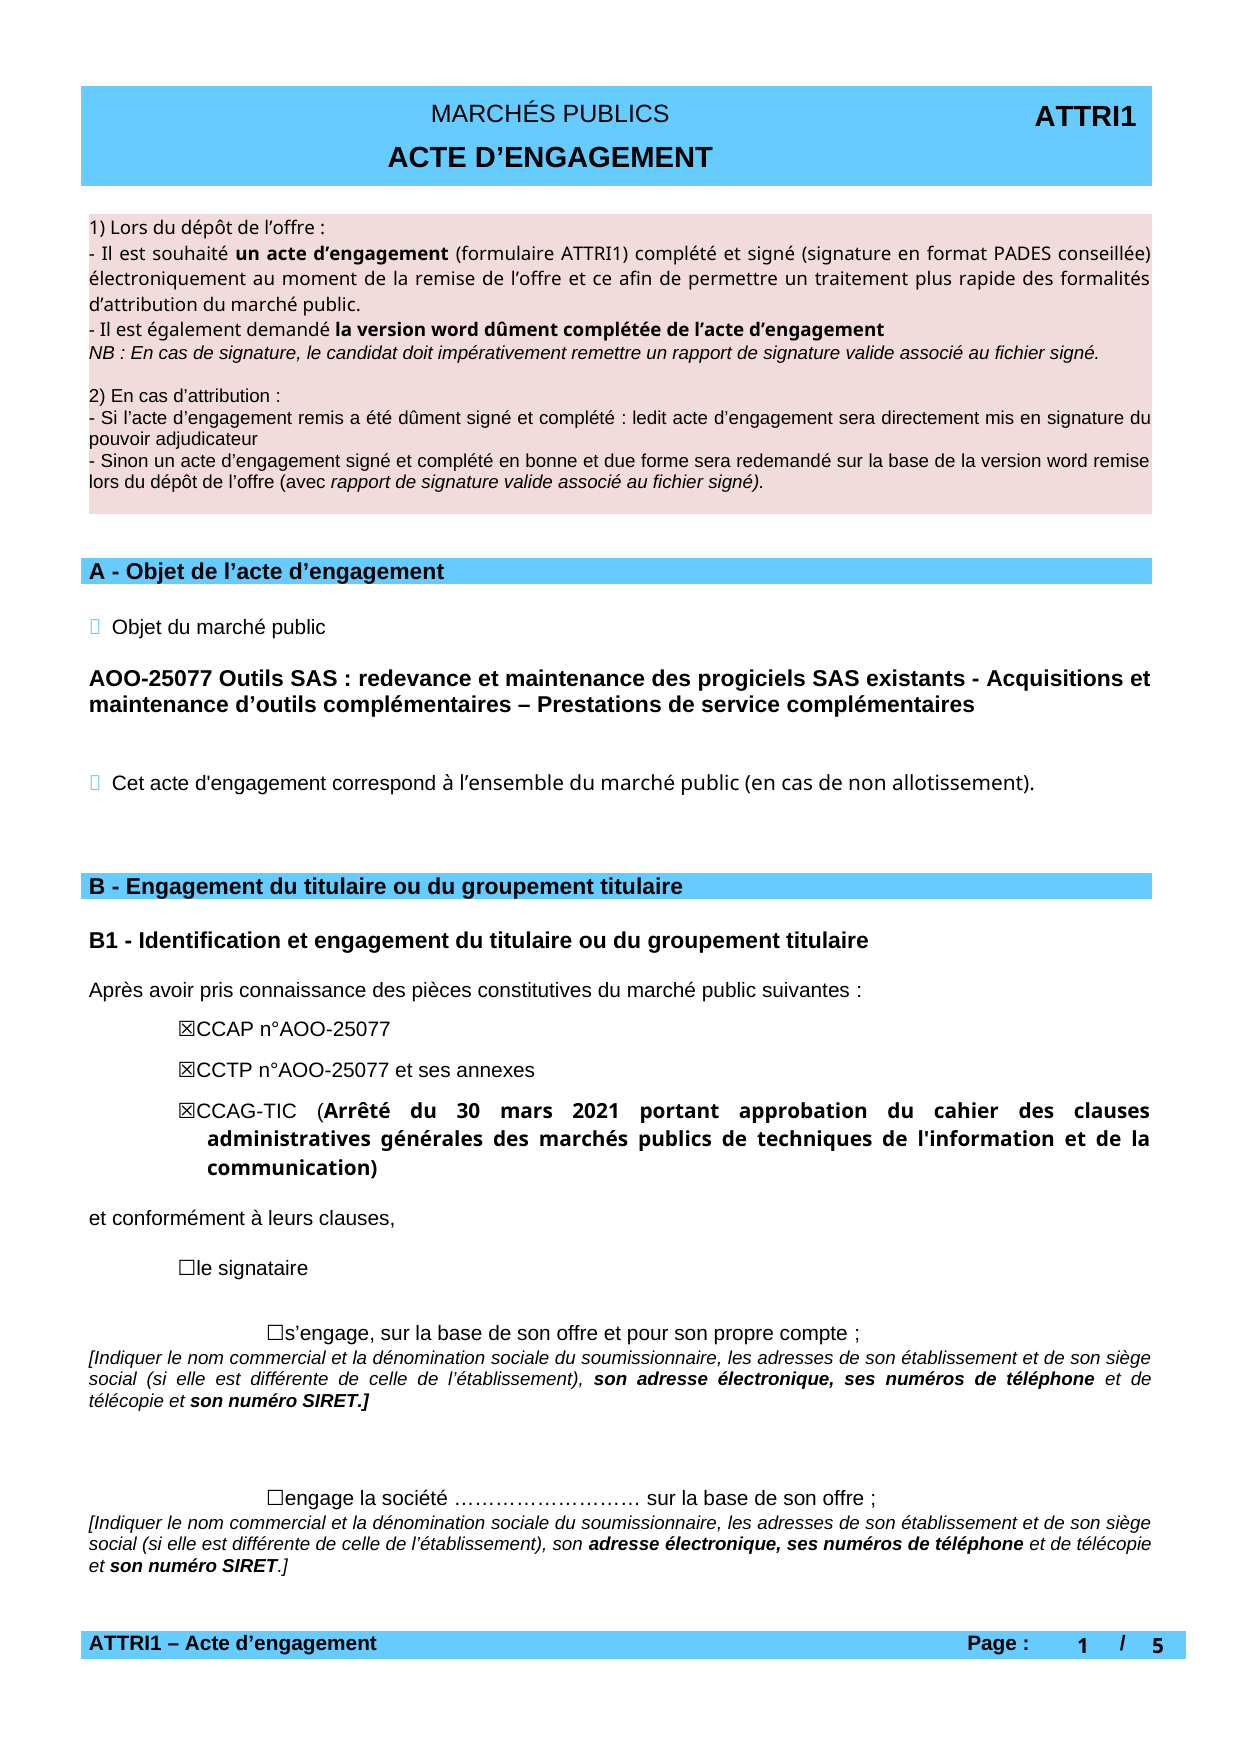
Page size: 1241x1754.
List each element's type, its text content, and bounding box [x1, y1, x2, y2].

text engage la société ……………………… sur la base de son offre ; [266, 1483, 1152, 1512]
text [Indiquer le nom commercial et la dénomination sociale du soumissionnaire, les adresses de son établissement et de son siège social (si elle est différente de celle de l’établissement), son adresse électronique, ses numéros de téléphone et de télécopie et son numéro SIRET.] [89, 1512, 1152, 1576]
text [Indiquer le nom commercial et la dénomination sociale du soumissionnaire, les adresses de son établissement et de son siège social (si elle est différente de celle de l’établissement), son adresse électronique, ses numéros de téléphone et de télécopie et son numéro SIRET.] [89, 1347, 1152, 1411]
text - Si l’acte d’engagement remis a été dûment signé et complété : ledit acte d’engagement sera directement mis en signature du pouvoir adjudicateur [89, 407, 1152, 450]
text et conformément à leurs clauses, [89, 1205, 1152, 1229]
text s’engage, sur la base de son offre et pour son propre compte ; [266, 1318, 1152, 1347]
text  Objet du marché public [89, 612, 1152, 641]
text 1) Lors du dépôt de l’offre : [89, 214, 1152, 240]
table_header ATTRI1 [1019, 86, 1152, 186]
text CCAP n°AOO-25077 [177, 1014, 1152, 1043]
text AOO-25077 Outils SAS : redevance et maintenance des progiciels SAS existants - Acquisitions et maintenance d’outils complémentaires – Prestations de service complémentaires [89, 665, 1152, 717]
text NB : En cas de signature, le candidat doit impérativement remettre un rapport de signature valide associé au fichier signé. [89, 342, 1152, 363]
table_header A - Objet de l’acte d’engagement [81, 558, 1152, 584]
subtitle B1 - Identification et engagement du titulaire ou du groupement titulaire [89, 927, 1152, 954]
table_header MARCHéS PUBLICS ACTE D’ENGAGEMENT [81, 86, 1019, 186]
text 2) En cas d’attribution : [89, 385, 1152, 407]
text le signataire [177, 1253, 1152, 1282]
text  Cet acte d'engagement correspond à l’ensemble du marché public (en cas de non allotissement). [89, 768, 1152, 796]
text - Il est souhaité un acte d’engagement (formulaire ATTRI1) complété et signé (signature en format PADES conseillée) électroniquement au moment de la remise de l’offre et ce afin de permettre un traitement plus rapide des formalités d’attribution du marché public. [89, 240, 1152, 316]
text CCTP n°AOO-25077 et ses annexes [177, 1055, 1152, 1083]
text - Sinon un acte d’engagement signé et complété en bonne et due forme sera redemandé sur la base de la version word remise lors du dépôt de l’offre (avec rapport de signature valide associé au fichier signé). [89, 450, 1152, 493]
table_header B - Engagement du titulaire ou du groupement titulaire [81, 873, 1152, 899]
text - Il est également demandé la version word dûment complétée de l’acte d’engagement [89, 316, 1152, 342]
text CCAG-TIC (Arrêté du 30 mars 2021 portant approbation du cahier des clauses administratives générales des marchés publics de techniques de l'information et de la communication) [177, 1096, 1152, 1181]
text Après avoir pris connaissance des pièces constitutives du marché public suivantes : [89, 978, 1152, 1002]
